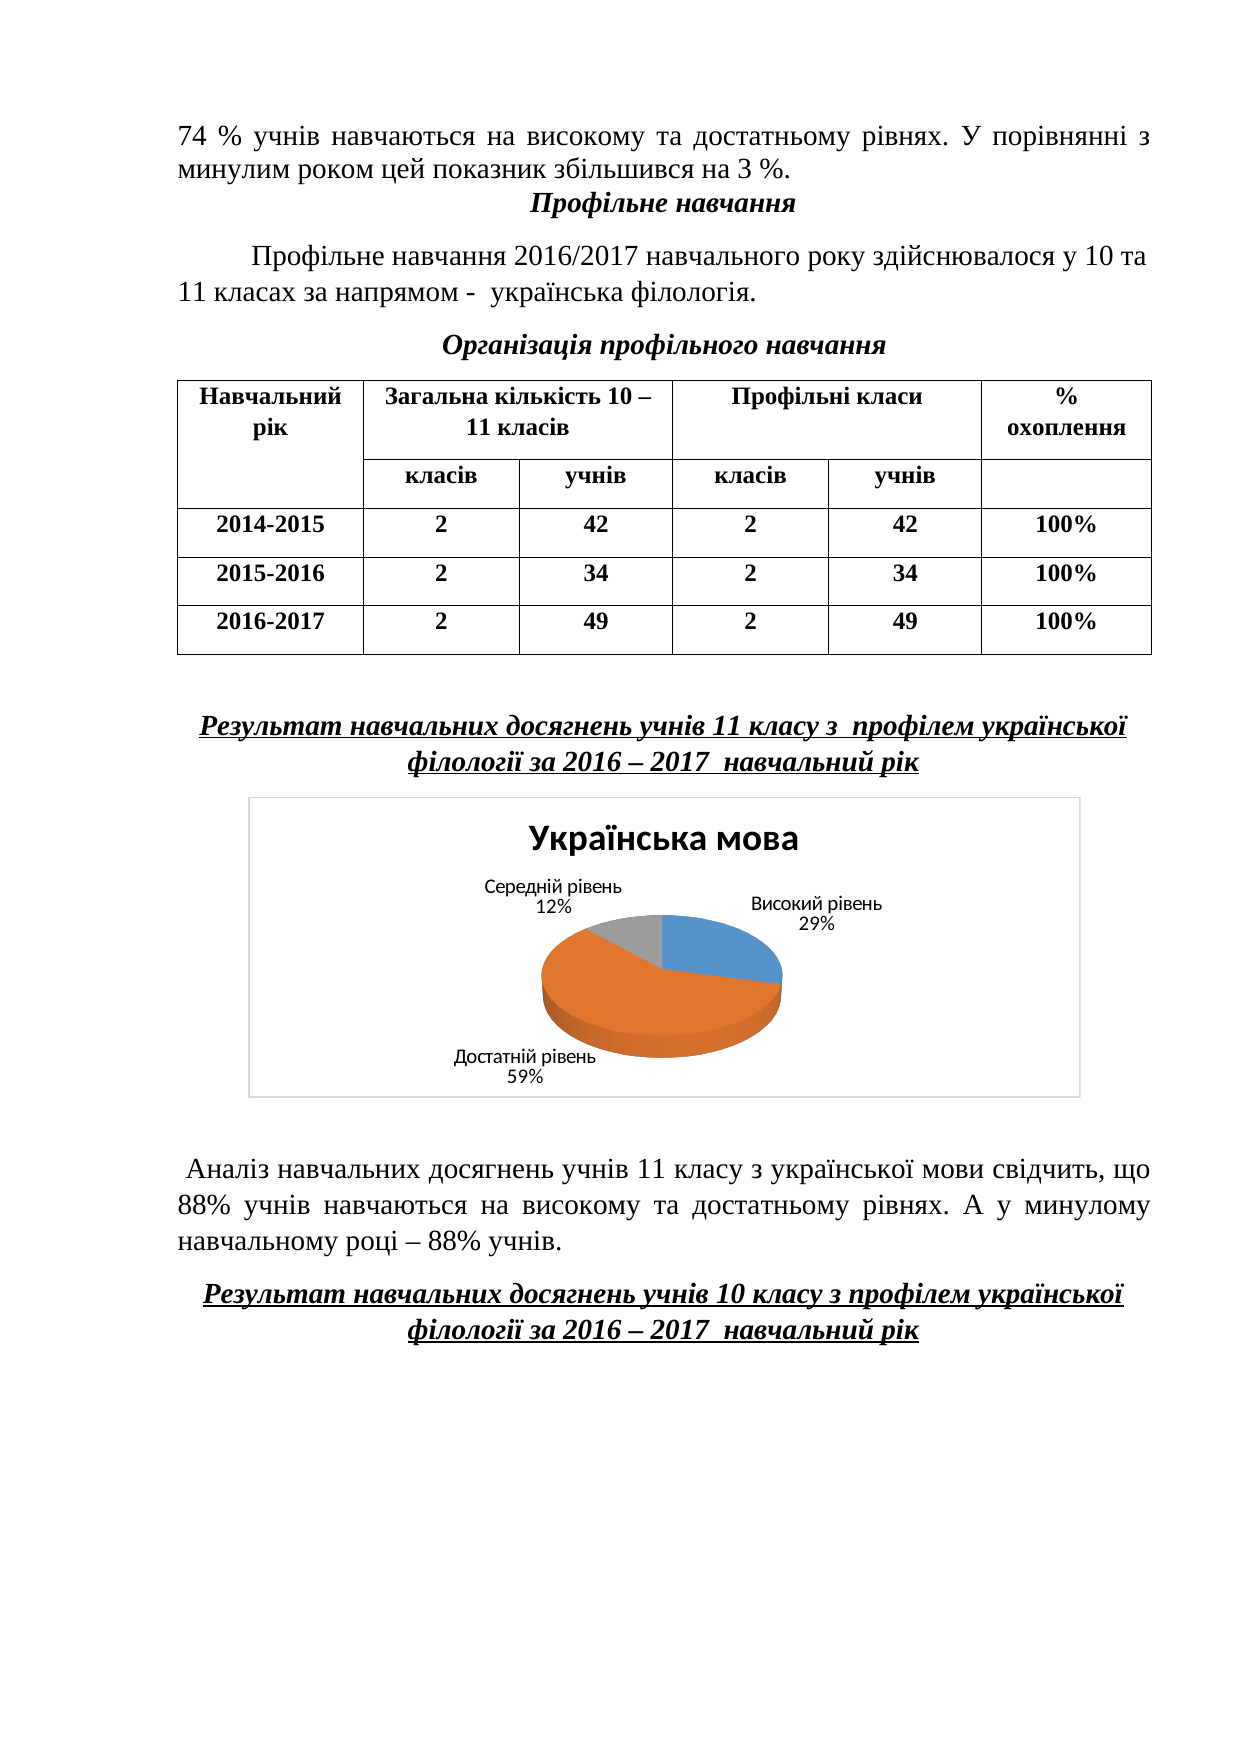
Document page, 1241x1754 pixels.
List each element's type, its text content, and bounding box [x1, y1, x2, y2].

table_cell 2014-2015 [178, 509, 363, 557]
table_cell 42 [829, 509, 981, 557]
text Профільне навчання [177, 185, 1152, 219]
table_header Загальна кількість 10 – 11 класів [364, 381, 672, 459]
table_cell 2 [364, 606, 519, 654]
table_cell учнів [520, 460, 672, 508]
table_header Навчальний рік [178, 381, 363, 508]
table_cell 2015-2016 [178, 558, 363, 605]
table_cell 49 [829, 606, 981, 654]
text Результат навчальних досягнень учнів 11 класу з профілем української філології за 2016 – 2017 навчальний рік [177, 708, 1152, 777]
table_cell 100% [982, 509, 1151, 557]
table_cell класів [364, 460, 519, 508]
table_cell 2 [673, 558, 828, 605]
table_cell 34 [829, 558, 981, 605]
text Результат навчальних досягнень учнів 10 класу з профілем української філології за 2016 – 2017 навчальний рік [177, 1276, 1152, 1346]
table_cell 42 [520, 509, 672, 557]
table_cell 49 [520, 606, 672, 654]
table_cell класів [673, 460, 828, 508]
table_cell 100% [982, 558, 1151, 605]
table_cell 2 [364, 558, 519, 605]
table_cell 2016-2017 [178, 606, 363, 654]
text Аналіз навчальних досягнень учнів 11 класу з української мови свідчить, що 88% учнів навчаються на високому та достатньому рівнях. А у минулому навчальному році – 88% учнів. [177, 1151, 1152, 1257]
text Профільне навчання 2016/2017 навчального року здійснювалося у 10 та 11 класах за напрямом - українська філологія. [177, 238, 1152, 308]
table_cell 2 [364, 509, 519, 557]
text Організація профільного навчання [177, 327, 1152, 361]
table_cell [982, 460, 1151, 508]
table_cell 34 [520, 558, 672, 605]
text 74 % учнів навчаються на високому та достатньому рівнях. У порівнянні з минулим роком цей показник збільшився на 3 %. [177, 118, 1152, 185]
table_cell учнів [829, 460, 981, 508]
table_header Профільні класи [673, 381, 981, 459]
table_cell 100% [982, 606, 1151, 654]
table_cell 2 [673, 509, 828, 557]
table_cell 2 [673, 606, 828, 654]
table_header % охоплення [982, 381, 1151, 459]
